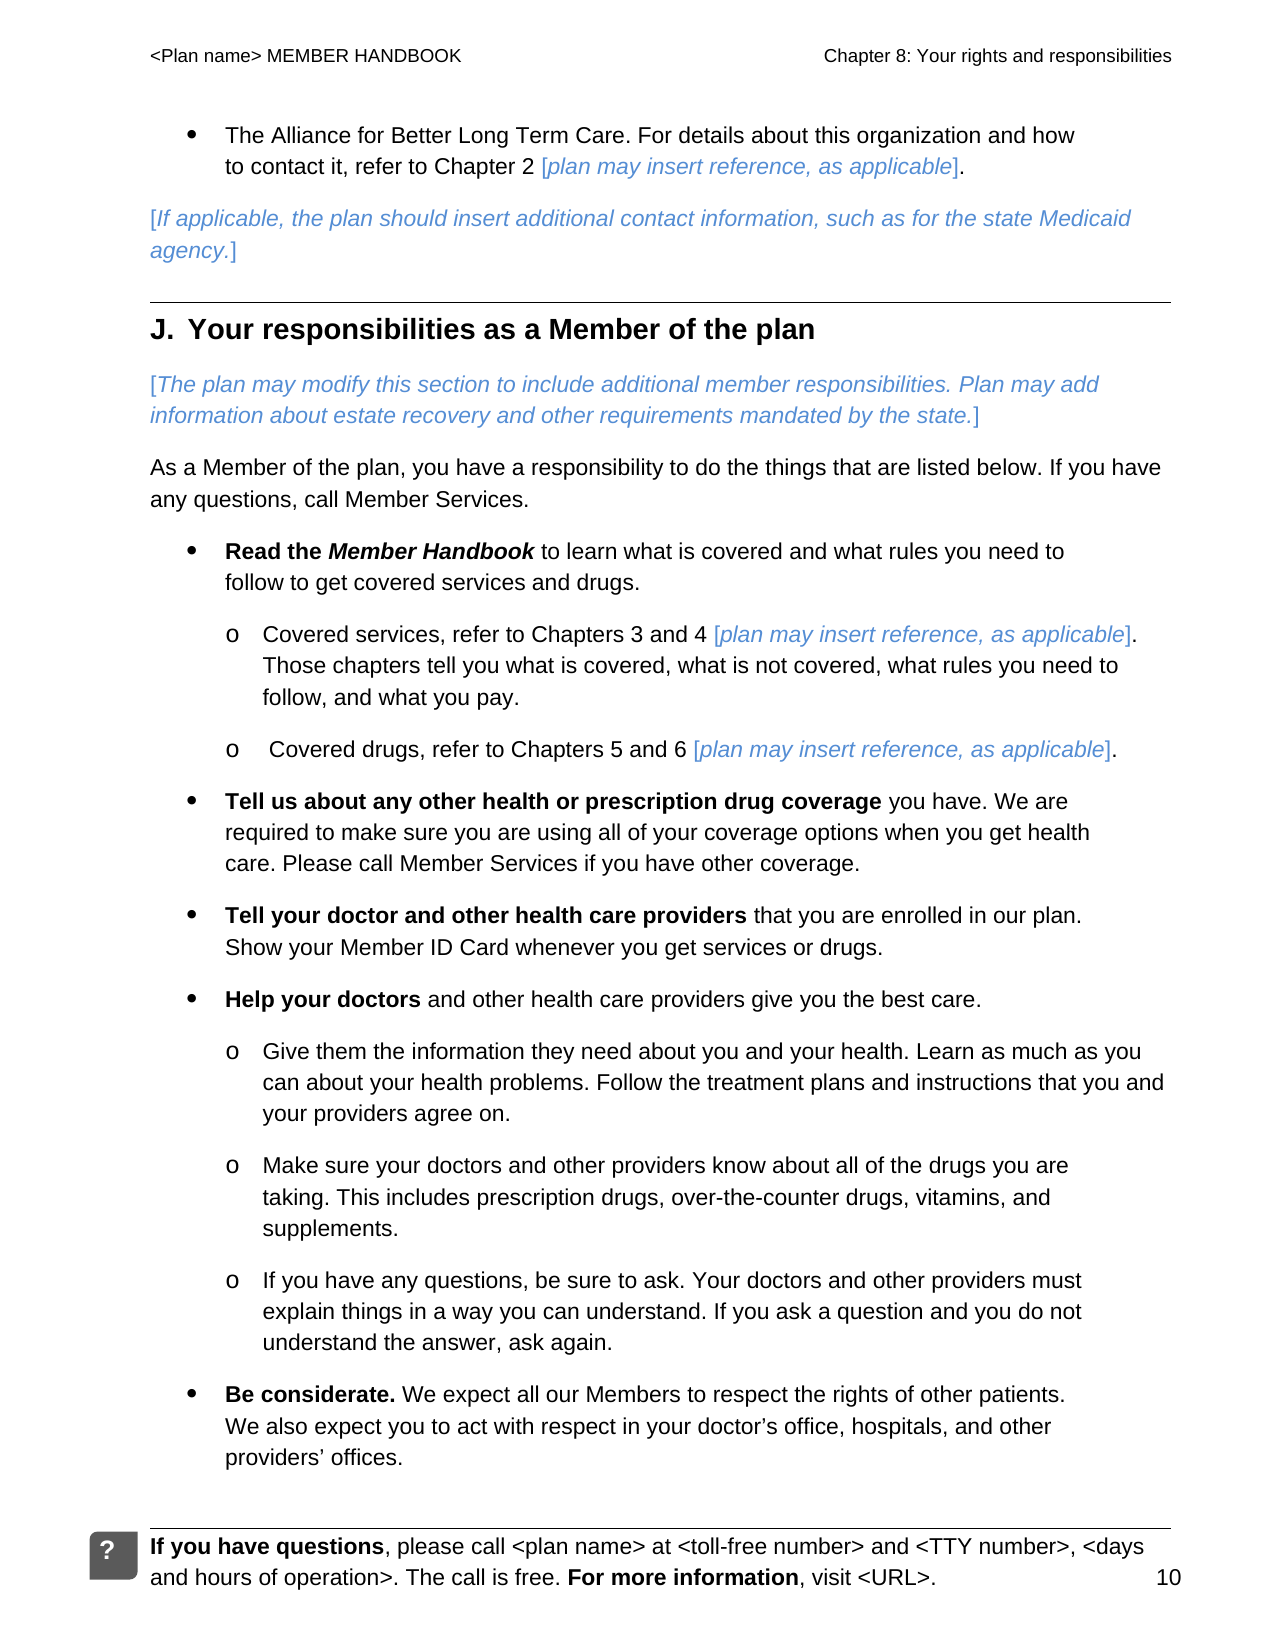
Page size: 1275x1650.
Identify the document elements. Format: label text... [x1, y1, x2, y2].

list Tell us about any other health or prescription drug coverage you have. We are required to make sure you are using all of your coverage options when you get health care. Please call Member Services if you have other coverage. [187, 784, 1096, 878]
list Read the Member Handbook to learn what is covered and what rules you need to follow to get covered services and drugs. [187, 534, 1096, 597]
text [The plan may modify this section to include additional member responsibilities. Plan may add information about estate recovery and other requirements mandated by the state.] [150, 367, 1171, 430]
list Tell your doctor and other health care providers that you are enrolled in our plan. Show your Member ID Card whenever you get services or drugs. [187, 899, 1096, 961]
list The Alliance for Better Long Term Care. For details about this organization and how to contact it, refer to Chapter 2 [plan may insert reference, as applicable]. [187, 118, 1096, 181]
list Be considerate. We expect all our Members to respect the rights of other patients. We also expect you to act with respect in your doctor’s office, hospitals, and other providers’ offices. [187, 1378, 1096, 1472]
list Covered drugs, refer to Chapters 5 and 6 [plan may insert reference, as applicable]. [225, 732, 1171, 763]
list Help your doctors and other health care providers give you the best care. [187, 982, 1096, 1013]
list Covered services, refer to Chapters 3 and 4 [plan may insert reference, as applicable]. Those chapters tell you what is covered, what is not covered, what rules you need to follow, and what you pay. [225, 617, 1171, 711]
list Give them the information they need about you and your health. Learn as much as you can about your health problems. Follow the treatment plans and instructions that you and your providers agree on. [225, 1034, 1171, 1128]
list Make sure your doctors and other providers know about all of the drugs you are taking. This includes prescription drugs, over-the-counter drugs, vitamins, and supplements. [225, 1149, 1096, 1242]
subtitle Your responsibilities as a Member of the plan [150, 303, 1171, 347]
list If you have any questions, be sure to ask. Your doctors and other providers must explain things in a way you can understand. If you ask a question and you do not understand the answer, ask again. [225, 1263, 1096, 1357]
text [If applicable, the plan should insert additional contact information, such as for the state Medicaid agency.] [150, 202, 1171, 264]
text As a Member of the plan, you have a responsibility to do the things that are listed below. If you have any questions, call Member Services. [150, 451, 1171, 513]
